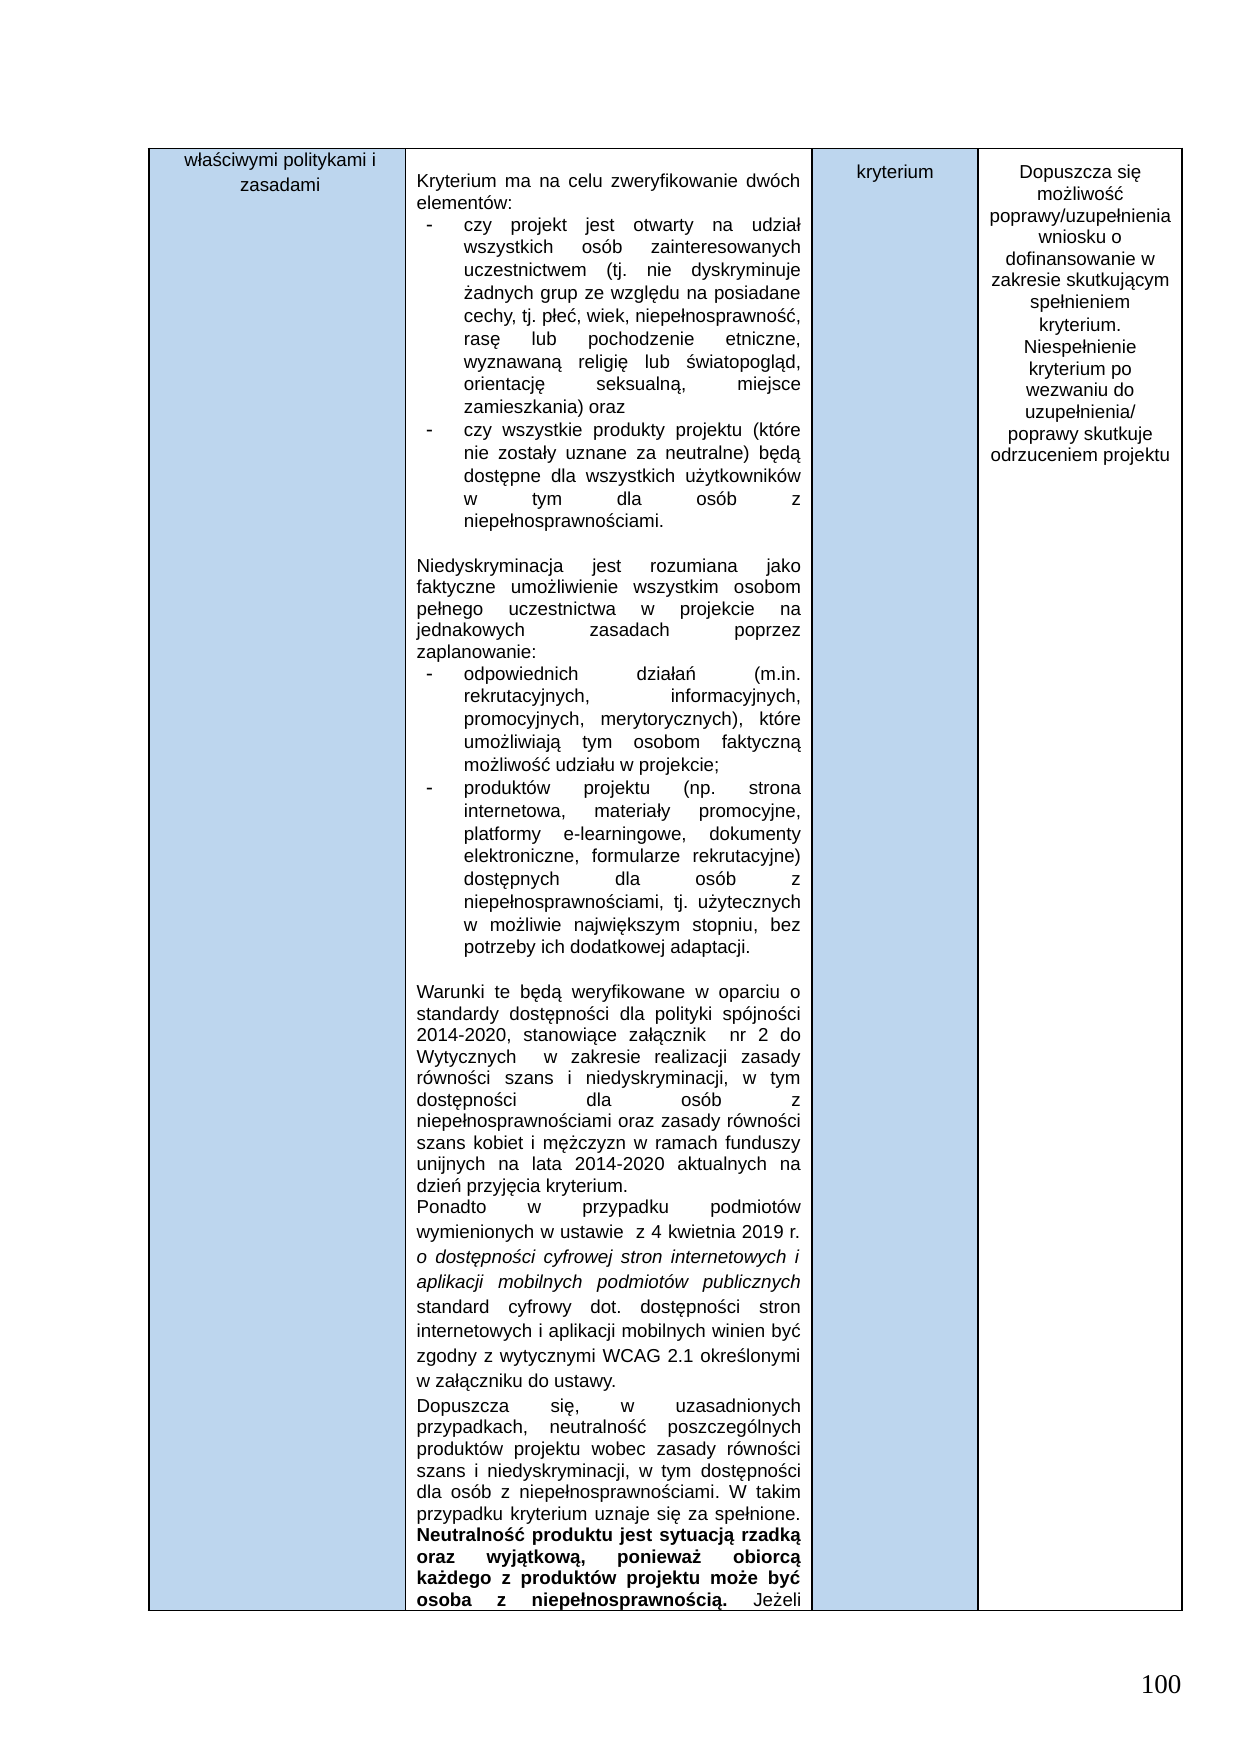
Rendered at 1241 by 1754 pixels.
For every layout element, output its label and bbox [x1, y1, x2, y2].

table_cell [406, 149, 811, 1610]
table_cell [813, 149, 977, 1610]
table_cell [979, 149, 1181, 1610]
table_cell [150, 149, 405, 1610]
